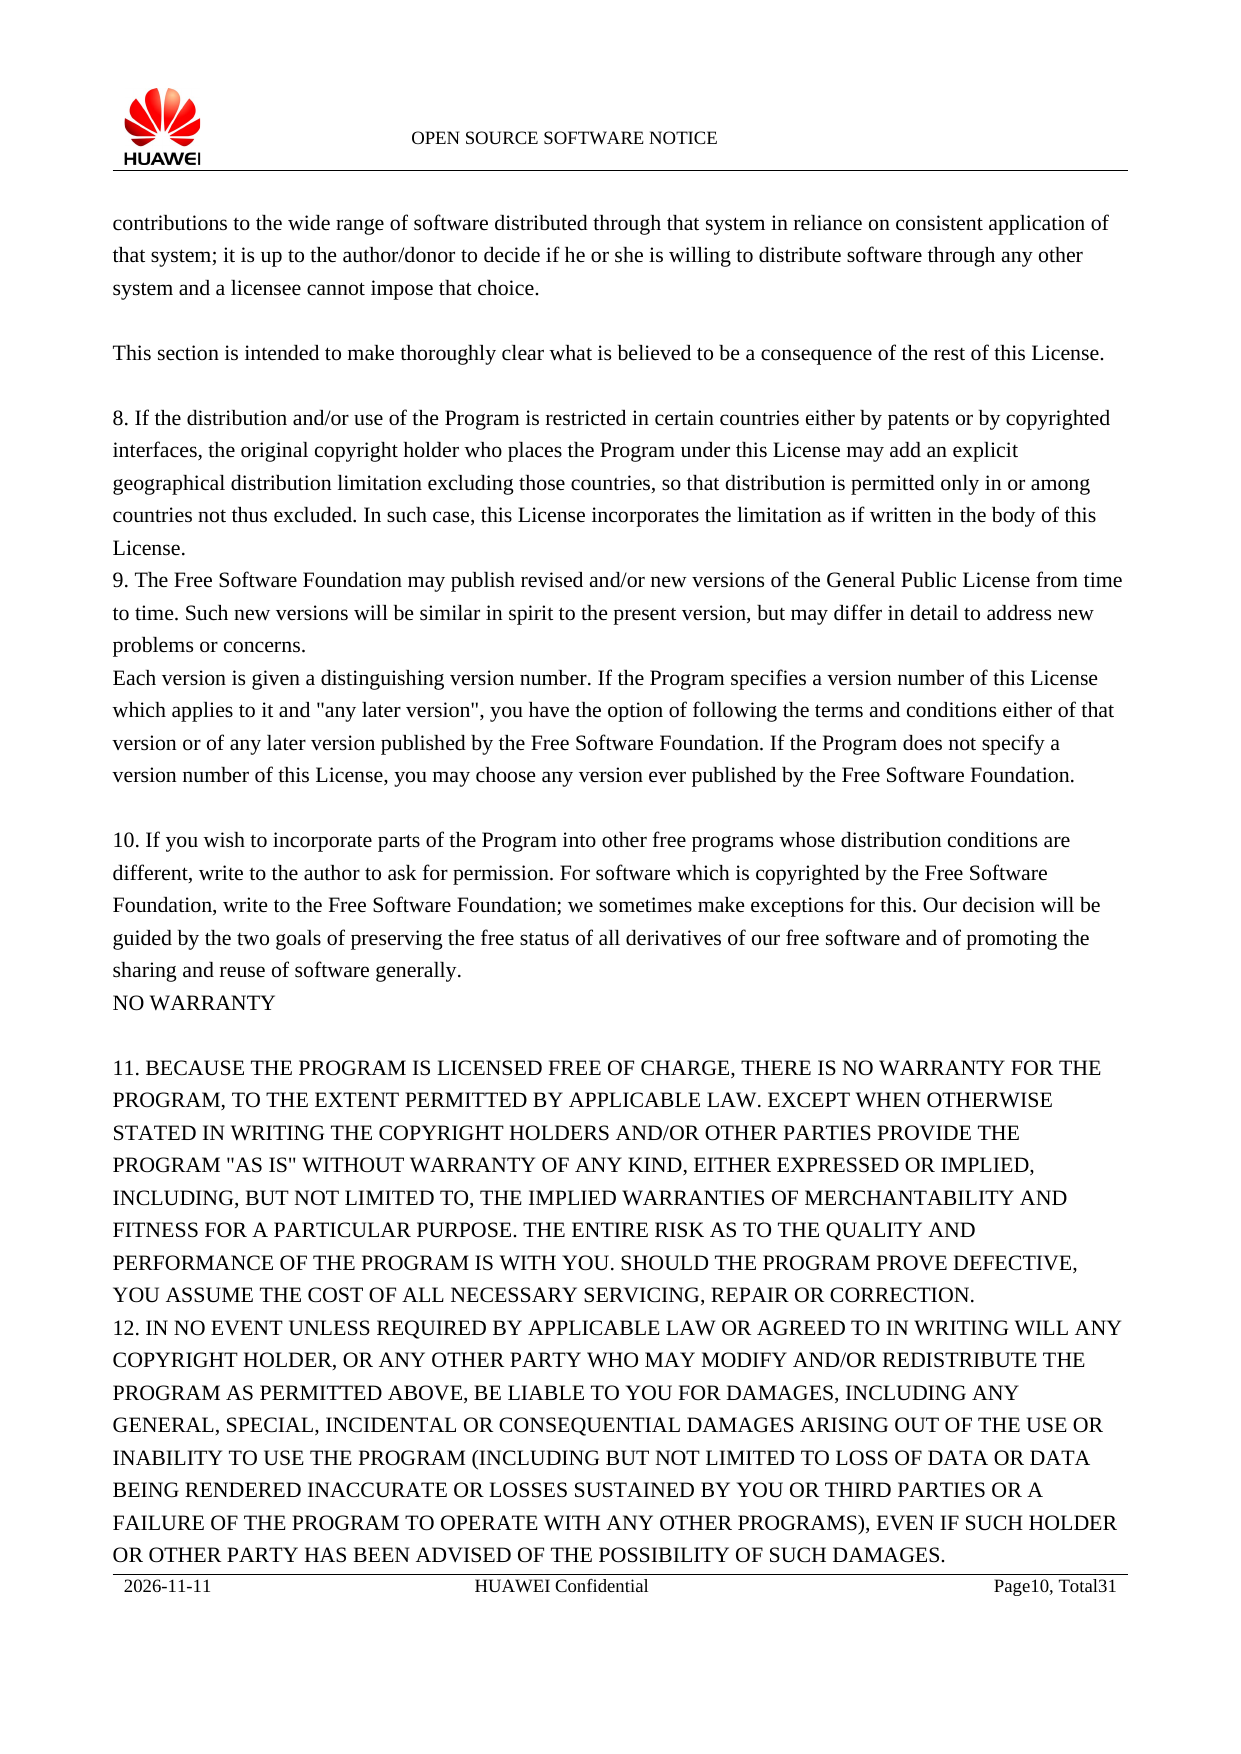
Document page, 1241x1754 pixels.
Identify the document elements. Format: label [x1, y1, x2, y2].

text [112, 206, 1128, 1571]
picture [124, 88, 201, 165]
